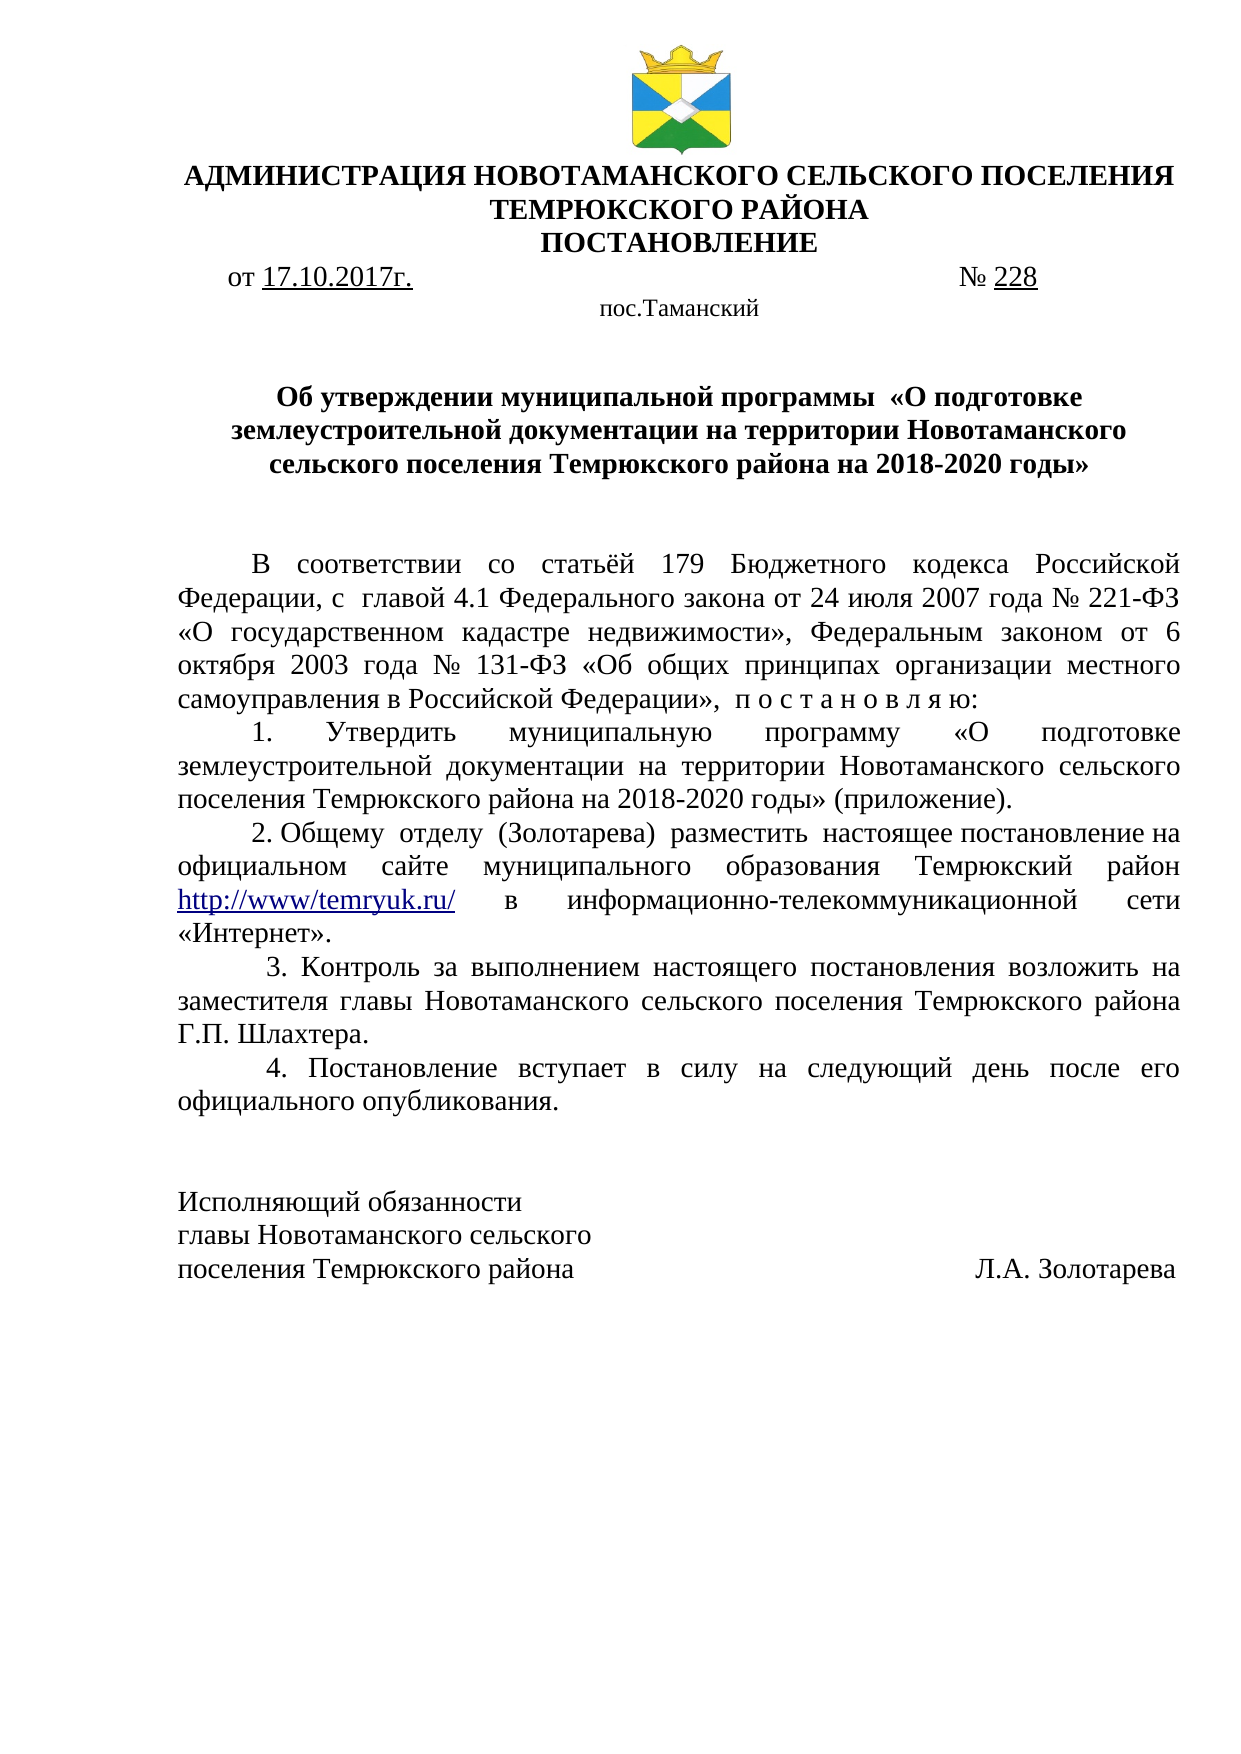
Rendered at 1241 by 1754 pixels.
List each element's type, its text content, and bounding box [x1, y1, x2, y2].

text 4. Постановление вступает в силу на следующий день после его официального опубликования. [177, 1050, 1181, 1117]
text В соответствии со статьёй 179 Бюджетного кодекса Российской Федерации, с главой 4.1 Федерального закона от 24 июля 2007 года № 221-ФЗ «О государственном кадастре недвижимости», Федеральным законом от 6 октября 2003 года № 131-ФЗ «Об общих принципах организации местного самоуправления в Российской Федерации», п о с т а н о в л я ю: [177, 547, 1181, 714]
text 1. Утвердить муниципальную программу «О подготовке землеустроительной документации на территории Новотаманского сельского поселения Темрюкского района на 2018-2020 годы» (приложение). [177, 714, 1181, 815]
text АДМИНИСТРАЦИЯ НОВОТАМАНСКОГО СЕЛЬСКОГО ПОСЕЛЕНИЯ ТЕМРЮКСКОГО РАЙОНА [177, 158, 1181, 226]
text Об утверждении муниципальной программы «О подготовке землеустроительной документации на территории Новотаманского сельского поселения Темрюкского района на 2018-2020 годы» [177, 379, 1181, 479]
text 2. Общему отделу (Золотарева) разместить настоящее постановление на официальном сайте муниципального образования Темрюкский район http://www/temryuk.ru/ в информационно-телекоммуникационной сети «Интернет». [177, 815, 1181, 949]
picture [615, 44, 743, 159]
subtitle ПОСТАНОВЛЕНИЕ [177, 226, 1181, 259]
text поселения Темрюкского района Л.А. Золотарева [158, 1251, 1181, 1284]
text пос.Таманский [177, 293, 1181, 321]
text Исполняющий обязанности [158, 1184, 1181, 1217]
text главы Новотаманского сельского [158, 1217, 1181, 1251]
text 3. Контроль за выполнением настоящего постановления возложить на заместителя главы Новотаманского сельского поселения Темрюкского района Г.П. Шлахтера. [177, 949, 1181, 1050]
text от 17.10.2017г. № 228 [177, 259, 1181, 293]
